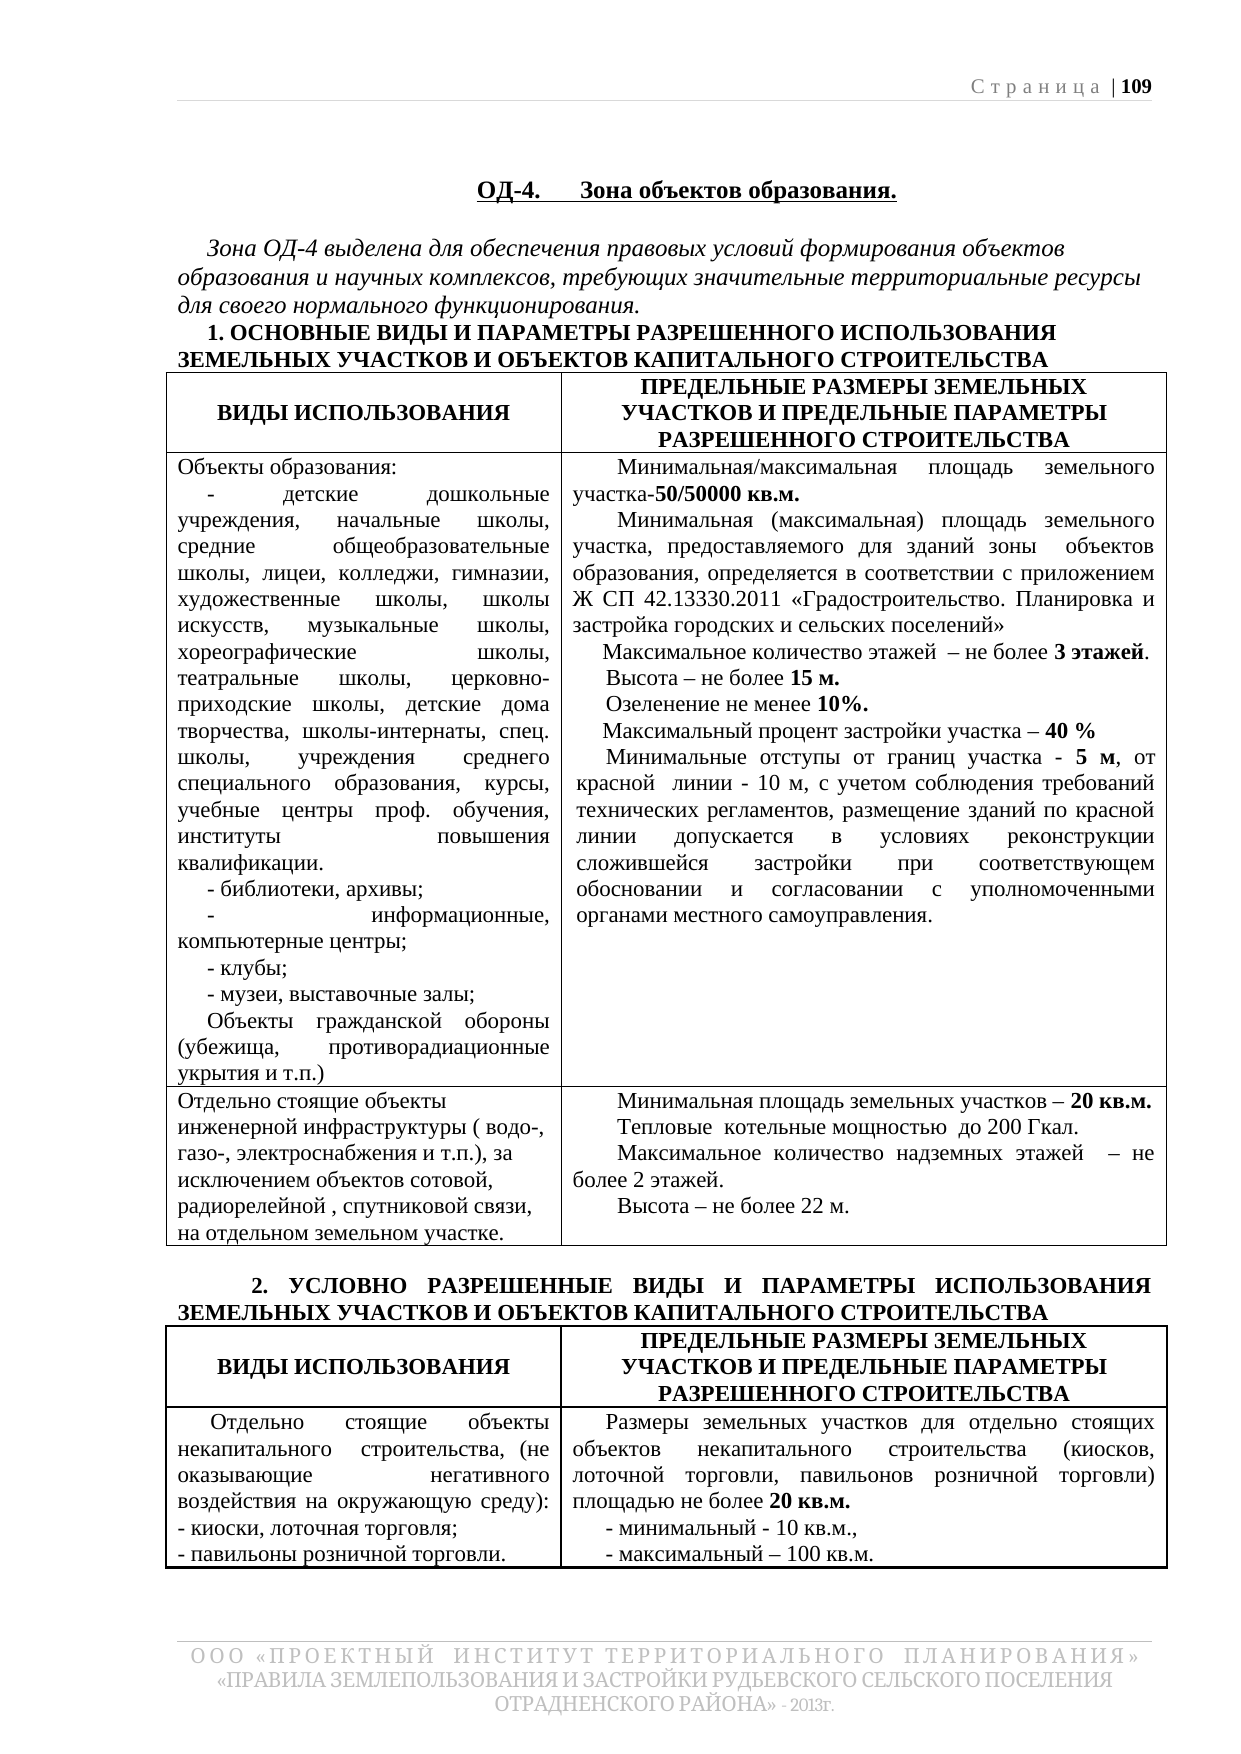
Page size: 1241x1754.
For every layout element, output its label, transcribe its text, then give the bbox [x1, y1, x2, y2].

table_header ПРЕДЕЛЬНЫЕ РАЗМЕРЫ ЗЕМЕЛЬНЫХ УЧАСТКОВ И ПРЕДЕЛЬНЫЕ ПАРАМЕТРЫ РАЗРЕШЕННОГО СТРОИТЕЛЬСТВА [562, 373, 1166, 452]
text 1. ОСНОВНЫЕ ВИДЫ И ПАРАМЕТРЫ РАЗРЕШЕННОГО ИСПОЛЬЗОВАНИЯ ЗЕМЕЛЬНЫХ УЧАСТКОВ И ОБЪЕКТОВ КАПИТАЛЬНОГО СТРОИТЕЛЬСТВА [177, 319, 1152, 372]
table_cell Объекты образования: - детские дошкольные учреждения, начальные школы, средние общеобразовательные школы, лицеи, колледжи, гимназии, художественные школы, школы искусств, музыкальные школы, хореографические школы, театральные школы, церковно-приходские школы, детские дома творчества, школы-интернаты, спец. школы, учреждения среднего специального образования, курсы, учебные центры проф. обучения, институты повышения квалификации. - библиотеки, архивы; - информационные, компьютерные центры; - клубы; - музеи, выставочные залы; Объекты гражданской обороны (убежища, противорадиационные укрытия и т.п.) [167, 453, 561, 1086]
table_cell Отдельно стоящие объекты некапитального строительства, (не оказывающие негативного воздействия на окружающую среду): - киоски, лоточная торговля; - павильоны розничной торговли. [167, 1408, 560, 1566]
table_cell Отдельно стоящие объекты инженерной инфраструктуры ( водо-, газо-, электроснабжения и т.п.), за исключением объектов сотовой, радиорелейной , спутниковой связи, на отдельном земельном участке. [167, 1087, 561, 1245]
table_cell Минимальная/максимальная площадь земельного участка-50/50000 кв.м. Минимальная (максимальная) площадь земельного участка, предоставляемого для зданий зоны объектов образования, определяется в соответствии с приложением Ж СП 42.13330.2011 «Градостроительство. Планировка и застройка городских и сельских поселений» Максимальное количество этажей – не более 3 этажей. Высота – не более 15 м. Озеленение не менее 10%. Максимальный процент застройки участка – 40 % Минимальные отступы от границ участка - 5 м, от красной линии - 10 м, с учетом соблюдения требований технических регламентов, размещение зданий по красной линии допускается в условиях реконструкции сложившейся застройки при соответствующем обосновании и согласовании с уполномоченными органами местного самоуправления. [562, 453, 1166, 1086]
table_cell Размеры земельных участков для отдельно стоящих объектов некапитального строительства (киосков, лоточной торговли, павильонов розничной торговли) площадью не более 20 кв.м. - минимальный - 10 кв.м., - максимальный – 100 кв.м. [562, 1408, 1166, 1566]
text Зона ОД-4 выделена для обеспечения правовых условий формирования объектов образования и научных комплексов, требующих значительные территориальные ресурсы для своего нормального функционирования. [177, 233, 1152, 319]
text ОД-4. Зона объектов образования. [177, 176, 1152, 204]
table_header ВИДЫ ИСПОЛЬЗОВАНИЯ [167, 373, 561, 452]
table_header ПРЕДЕЛЬНЫЕ РАЗМЕРЫ ЗЕМЕЛЬНЫХ УЧАСТКОВ И ПРЕДЕЛЬНЫЕ ПАРАМЕТРЫ РАЗРЕШЕННОГО СТРОИТЕЛЬСТВА [562, 1327, 1166, 1406]
table_cell Минимальная площадь земельных участков – 20 кв.м. Тепловые котельные мощностью до 200 Гкал. Максимальное количество надземных этажей – не более 2 этажей. Высота – не более 22 м. [562, 1087, 1166, 1245]
table_header ВИДЫ ИСПОЛЬЗОВАНИЯ [167, 1327, 560, 1406]
text 2. УСЛОВНО РАЗРЕШЕННЫЕ ВИДЫ И ПАРАМЕТРЫ ИСПОЛЬЗОВАНИЯ ЗЕМЕЛЬНЫХ УЧАСТКОВ И ОБЪЕКТОВ КАПИТАЛЬНОГО СТРОИТЕЛЬСТВА [177, 1272, 1152, 1325]
